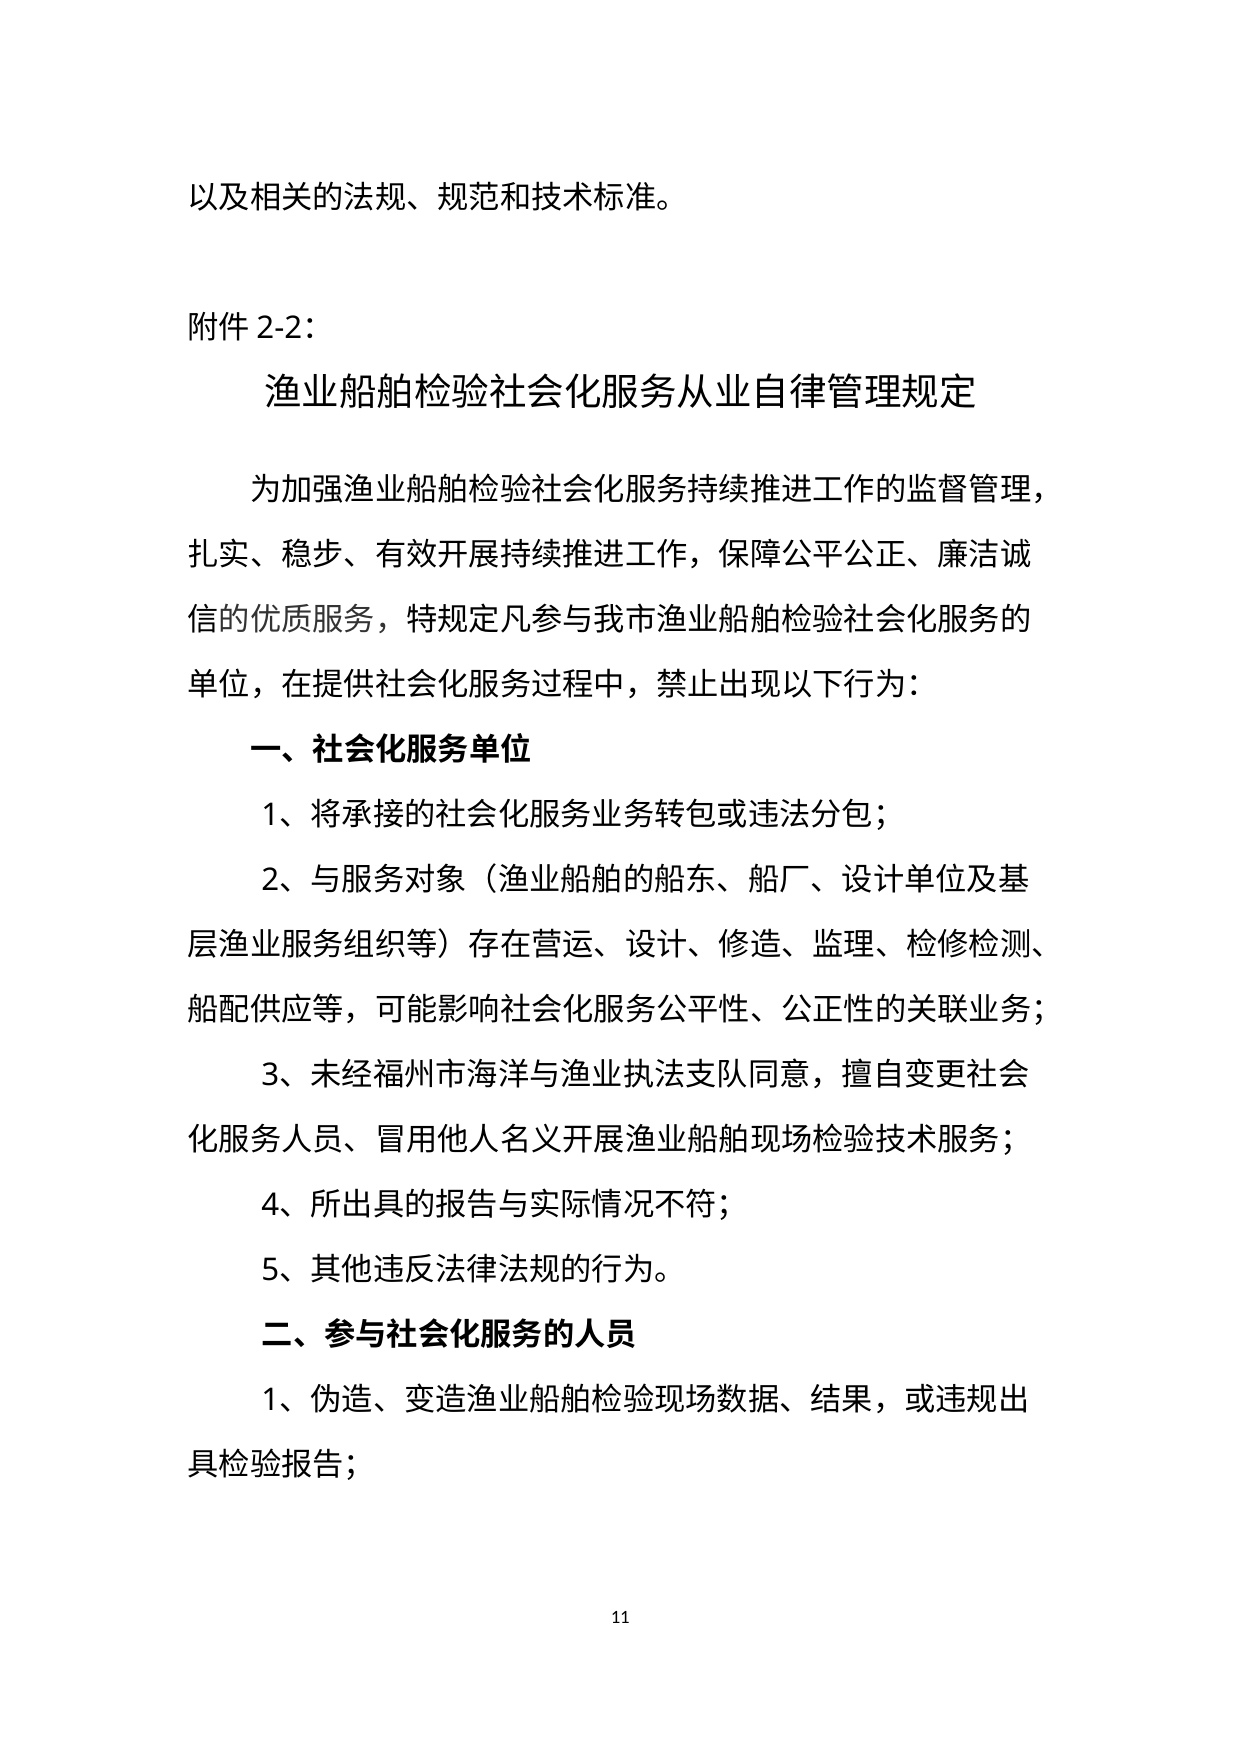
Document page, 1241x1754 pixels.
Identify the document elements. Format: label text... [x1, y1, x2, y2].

text 5、其他违反法律法规的行为。 [187, 1234, 1053, 1299]
text 1、将承接的社会化服务业务转包或违法分包； [187, 779, 1053, 844]
text 二、参与社会化服务的人员 [187, 1299, 1053, 1364]
text 为加强渔业船舶检验社会化服务持续推进工作的监督管理，扎实、稳步、有效开展持续推进工作，保障公平公正、廉洁诚信的优质服务，特规定凡参与我市渔业船舶检验社会化服务的单位，在提供社会化服务过程中，禁止出现以下行为： [187, 454, 1053, 714]
text 1、伪造、变造渔业船舶检验现场数据、结果，或违规出具检验报告； [187, 1364, 1053, 1494]
text 4、所出具的报告与实际情况不符； [187, 1169, 1053, 1234]
text 一、社会化服务单位 [250, 714, 1053, 779]
text 附件2-2： [187, 292, 1053, 357]
text 3、未经福州市海洋与渔业执法支队同意，擅自变更社会化服务人员、冒用他人名义开展渔业船舶现场检验技术服务； [187, 1039, 1053, 1169]
text 2、与服务对象（渔业船舶的船东、船厂、设计单位及基层渔业服务组织等）存在营运、设计、修造、监理、检修检测、船配供应等，可能影响社会化服务公平性、公正性的关联业务； [187, 844, 1053, 1039]
text 渔业船舶检验社会化服务从业自律管理规定 [187, 357, 1053, 422]
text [187, 162, 1053, 227]
